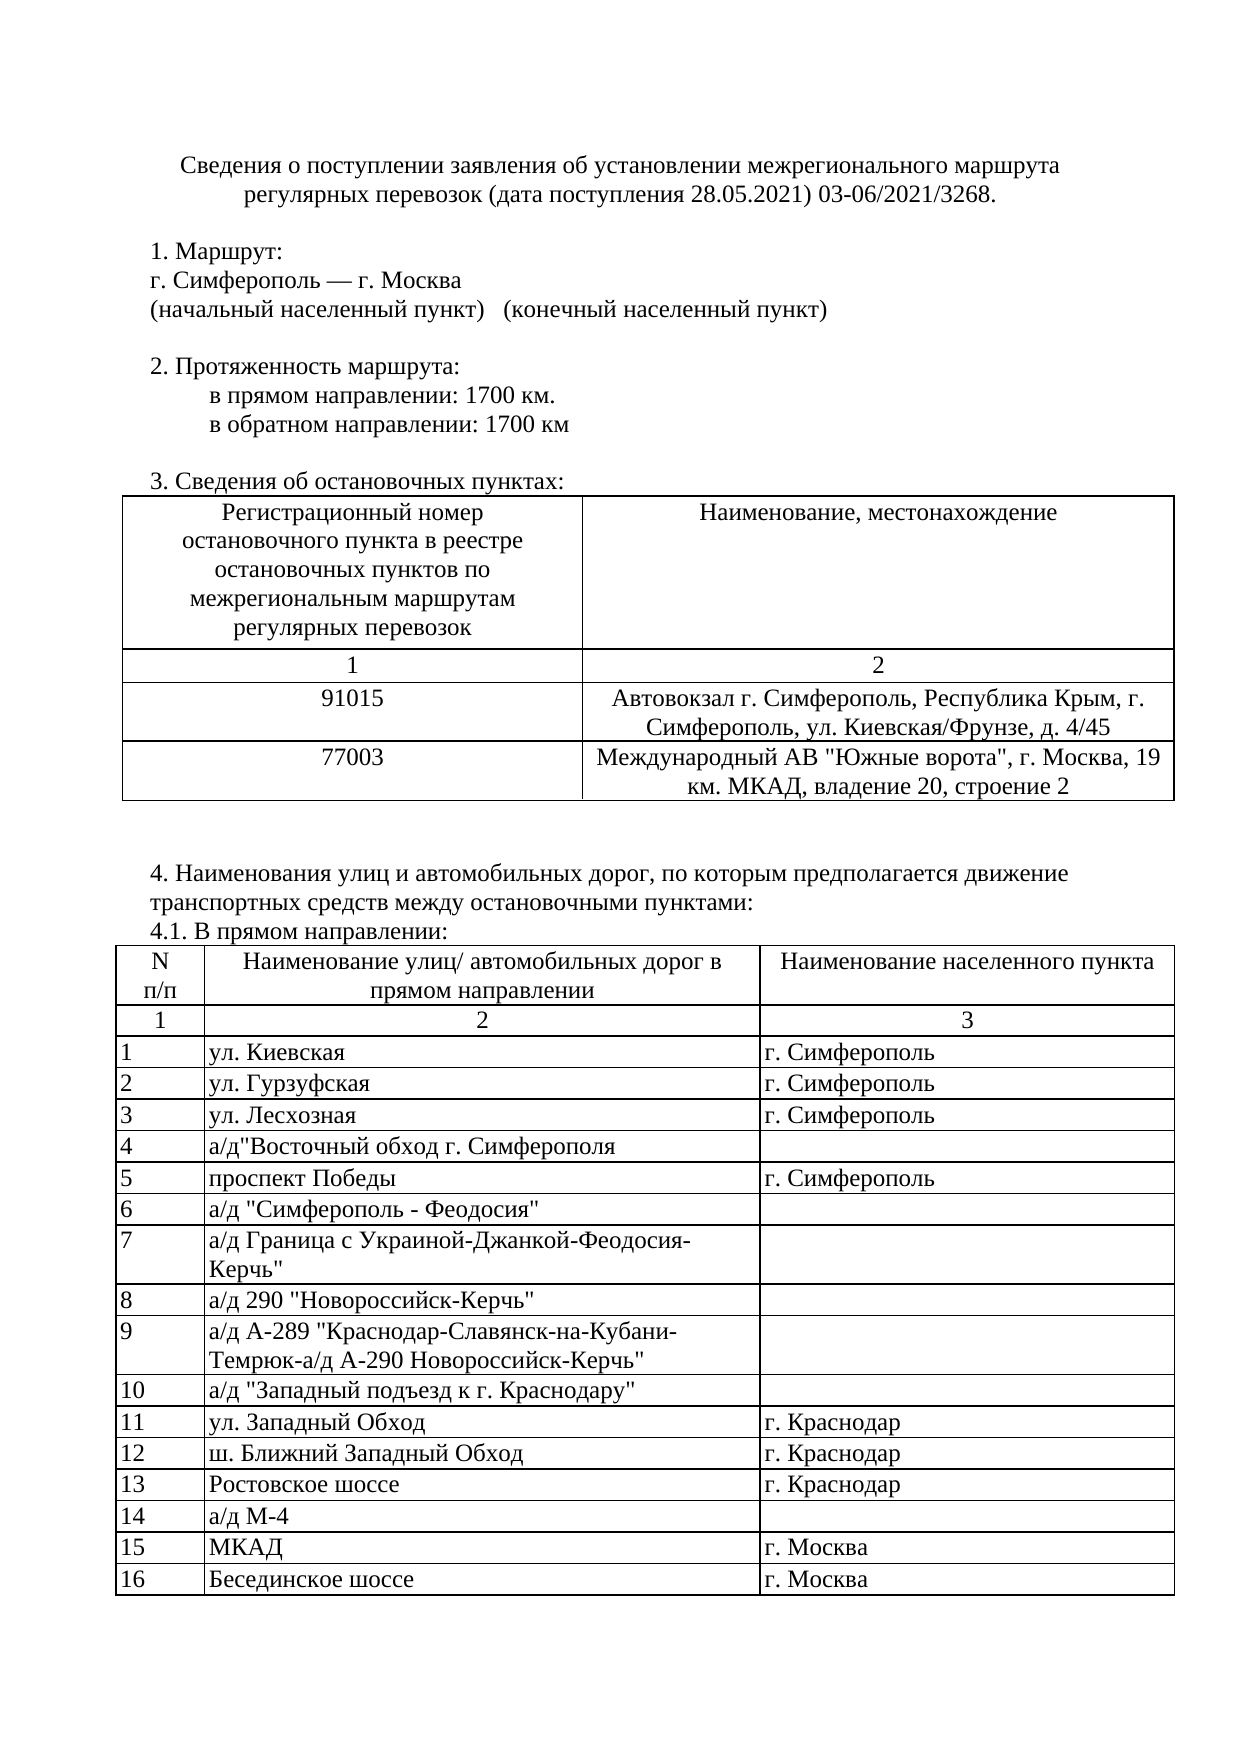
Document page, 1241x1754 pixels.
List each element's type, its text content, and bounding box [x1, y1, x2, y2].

table_cell а/д Граница с Украиной-Джанкой-Феодосия-Керчь" [205, 1226, 759, 1283]
table_cell г. Краснодар [761, 1407, 1174, 1437]
text в прямом направлении: 1700 км. [150, 380, 1090, 409]
table_cell г. Москва [761, 1533, 1174, 1562]
table_header N п/п [117, 946, 204, 1004]
table_cell г. Симферополь [761, 1100, 1174, 1130]
text 2. Протяженность маршрута: [150, 351, 1090, 380]
table_cell 11 [117, 1407, 204, 1437]
table_cell 91015 [123, 683, 582, 740]
table_cell г. Краснодар [761, 1438, 1174, 1468]
table_cell Международный АВ "Южные ворота", г. Москва, 19 км. МКАД, владение 20, строение 2 [583, 742, 1173, 799]
text в обратном направлении: 1700 км [150, 409, 1090, 437]
text г. Симферополь — г. Москва [150, 265, 1090, 294]
table_cell ул. Лесхозная [205, 1100, 759, 1130]
table_cell 5 [117, 1163, 204, 1193]
table_cell [761, 1285, 1174, 1314]
table_cell ул. Западный Обход [205, 1407, 759, 1437]
table_cell Автовокзал г. Симферополь, Республика Крым, г. Симферополь, ул. Киевская/Фрунзе, д. 4/45 [583, 683, 1173, 740]
table_cell [761, 1194, 1174, 1224]
table_cell г. Симферополь [761, 1068, 1174, 1098]
table_cell г. Симферополь [761, 1163, 1174, 1193]
table_cell 15 [117, 1533, 204, 1562]
table_cell а/д 290 "Новороссийск-Керчь" [205, 1285, 759, 1314]
table_cell а/д А-289 "Краснодар-Славянск-на-Кубани-Темрюк-а/д А-290 Новороссийск-Керчь" [205, 1316, 759, 1374]
text Сведения о поступлении заявления об установлении межрегионального маршрута регулярных перевозок (дата поступления 28.05.2021) 03-06/2021/3268. [150, 150, 1090, 207]
table_cell 2 [583, 650, 1173, 681]
table_cell а/д"Восточный обход г. Симферополя [205, 1131, 759, 1161]
table_cell 3 [117, 1100, 204, 1130]
text (начальный населенный пункт) (конечный населенный пункт) [150, 294, 1090, 322]
table_header Регистрационный номер остановочного пункта в реестре остановочных пунктов по межрегиональным маршрутам регулярных перевозок [123, 497, 582, 648]
table_cell 12 [117, 1438, 204, 1468]
table_cell [761, 1131, 1174, 1161]
table_header Наименование, местонахождение [583, 497, 1173, 648]
table_cell 2 [205, 1006, 759, 1035]
table_header Наименование улиц/ автомобильных дорог в прямом направлении [205, 946, 759, 1004]
table_cell ш. Ближний Западный Обход [205, 1438, 759, 1468]
text 4. Наименования улиц и автомобильных дорог, по которым предполагается движение транспортных средств между остановочными пунктами: [150, 858, 1090, 916]
table_cell МКАД [205, 1533, 759, 1562]
table_cell 7 [117, 1226, 204, 1283]
table_cell 6 [117, 1194, 204, 1224]
table_cell 1 [123, 650, 582, 681]
table_cell г. Краснодар [761, 1470, 1174, 1499]
table_cell 9 [117, 1316, 204, 1374]
table_cell а/д "Западный подъезд к г. Краснодару" [205, 1375, 759, 1405]
table_cell 4 [117, 1131, 204, 1161]
table_cell 77003 [123, 742, 582, 799]
text 1. Маршрут: [150, 236, 1090, 265]
text 3. Сведения об остановочных пунктах: [150, 466, 1090, 495]
table_cell [761, 1226, 1174, 1283]
table_cell Бесединское шоссе [205, 1564, 759, 1594]
table_cell проспект Победы [205, 1163, 759, 1193]
table_cell 10 [117, 1375, 204, 1405]
table_cell 3 [761, 1006, 1174, 1035]
table_cell [761, 1375, 1174, 1405]
table_cell [761, 1501, 1174, 1531]
table_cell 1 [117, 1006, 204, 1035]
table_cell ул. Гурзуфская [205, 1068, 759, 1098]
table_cell а/д "Симферополь - Феодосия" [205, 1194, 759, 1224]
table_cell 8 [117, 1285, 204, 1314]
table_cell 16 [117, 1564, 204, 1594]
table_cell 13 [117, 1470, 204, 1499]
table_cell 14 [117, 1501, 204, 1531]
table_cell 2 [117, 1068, 204, 1098]
table_cell 1 [117, 1037, 204, 1067]
table_cell Ростовское шоссе [205, 1470, 759, 1499]
table_cell г. Москва [761, 1564, 1174, 1594]
table_cell ул. Киевская [205, 1037, 759, 1067]
text 4.1. В прямом направлении: [150, 916, 1090, 945]
table_cell г. Симферополь [761, 1037, 1174, 1067]
table_cell [761, 1316, 1174, 1374]
table_cell а/д М-4 [205, 1501, 759, 1531]
table_header Наименование населенного пункта [761, 946, 1174, 1004]
